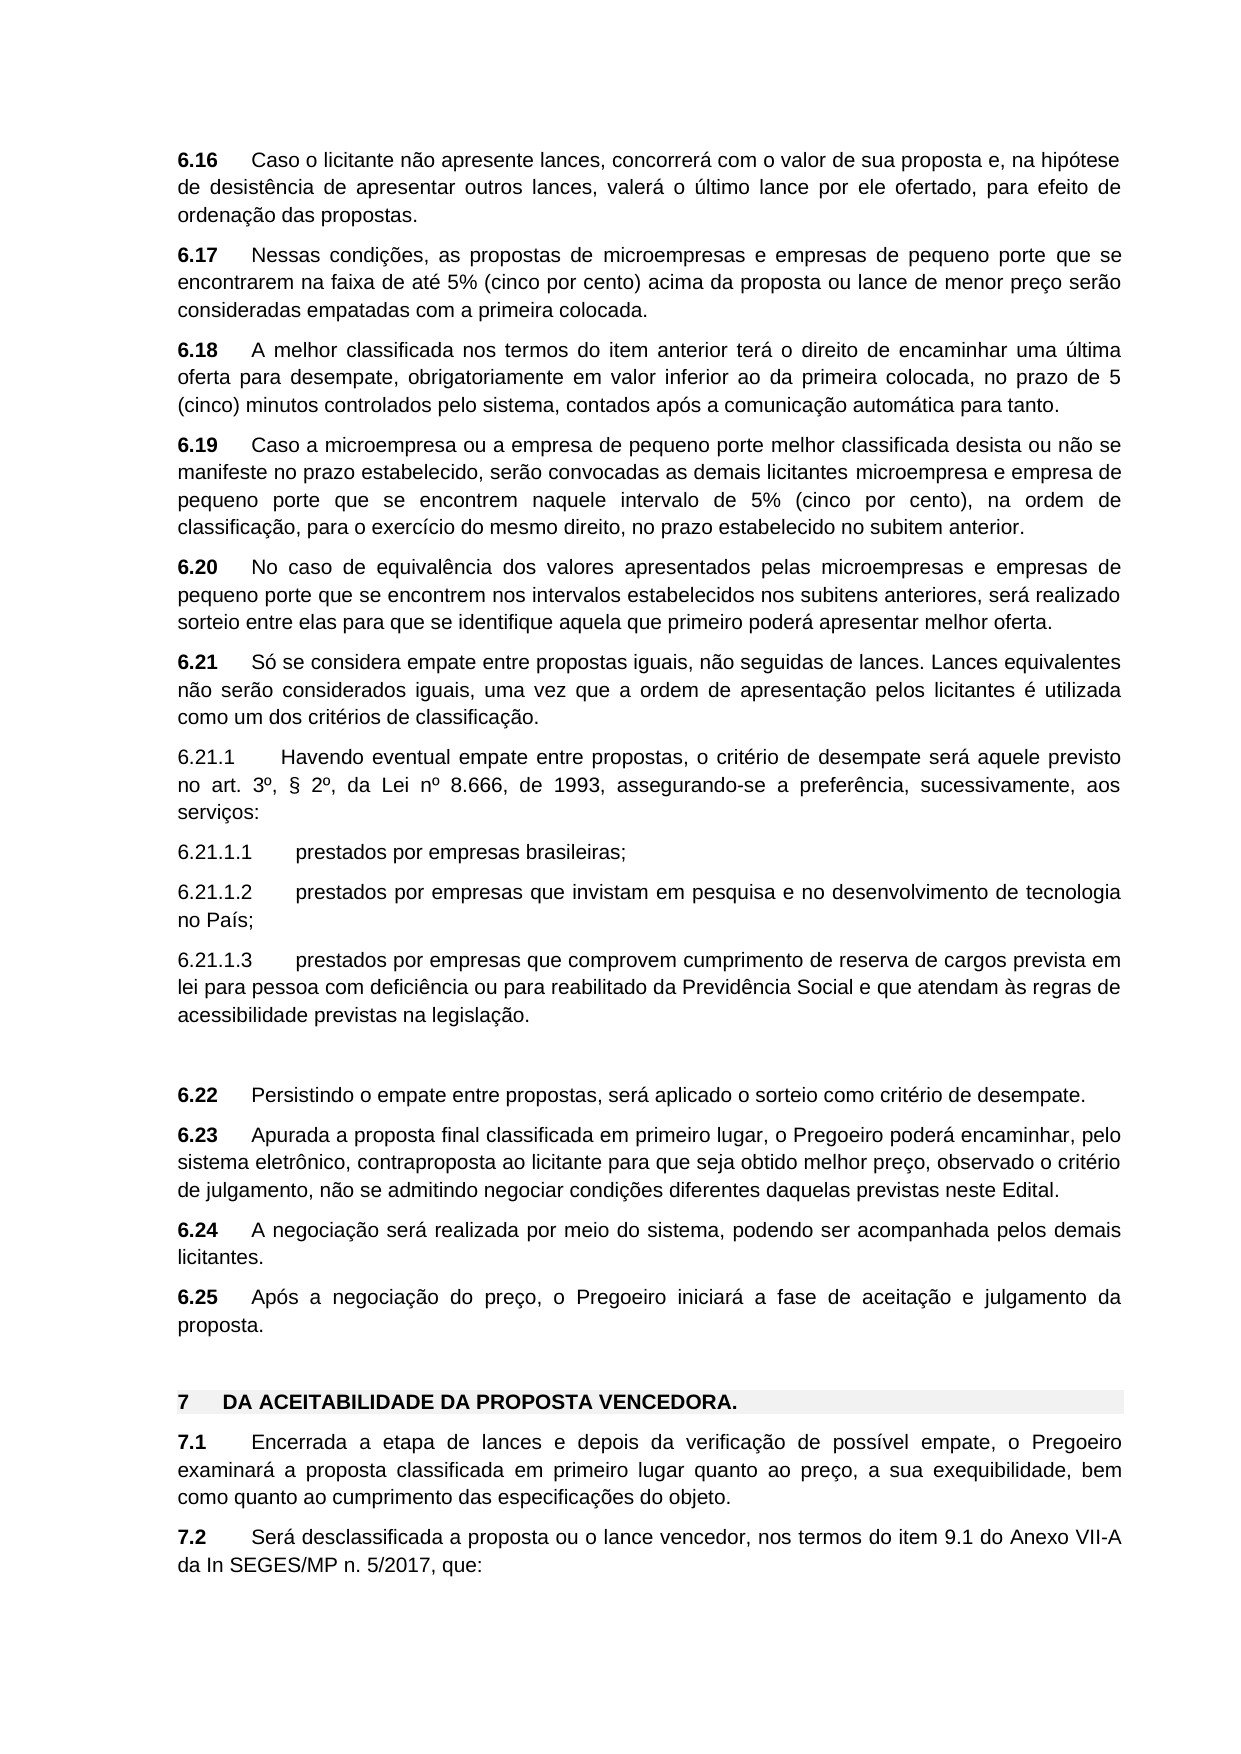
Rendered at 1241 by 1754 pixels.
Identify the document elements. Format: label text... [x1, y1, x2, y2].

list No caso de equivalência dos valores apresentados pelas microempresas e empresas de pequeno porte que se encontrem nos intervalos estabelecidos nos subitens anteriores, será realizado sorteio entre elas para que se identifique aquela que primeiro poderá apresentar melhor oferta. [177, 555, 1122, 634]
list Caso a microempresa ou a empresa de pequeno porte melhor classificada desista ou não se manifeste no prazo estabelecido, serão convocadas as demais licitantes microempresa e empresa de pequeno porte que se encontrem naquele intervalo de 5% (cinco por cento), na ordem de classificação, para o exercício do mesmo direito, no prazo estabelecido no subitem anterior. [177, 433, 1122, 539]
list Só se considera empate entre propostas iguais, não seguidas de lances. Lances equivalentes não serão considerados iguais, uma vez que a ordem de apresentação pelos licitantes é utilizada como um dos critérios de classificação. [177, 650, 1122, 729]
list Após a negociação do preço, o Pregoeiro iniciará a fase de aceitação e julgamento da proposta. [177, 1285, 1122, 1337]
list Apurada a proposta final classificada em primeiro lugar, o Pregoeiro poderá encaminhar, pelo sistema eletrônico, contraproposta ao licitante para que seja obtido melhor preço, observado o critério de julgamento, não se admitindo negociar condições diferentes daquelas previstas neste Edital. [177, 1123, 1122, 1202]
list Nessas condições, as propostas de microempresas e empresas de pequeno porte que se encontrarem na faixa de até 5% (cinco por cento) acima da proposta ou lance de menor preço serão consideradas empatadas com a primeira colocada. [177, 243, 1122, 322]
list Será desclassificada a proposta ou o lance vencedor, nos termos do item 9.1 do Anexo VII-A da In SEGES/MP n. 5/2017, que: [177, 1525, 1124, 1577]
list Persistindo o empate entre propostas, será aplicado o sorteio como critério de desempate. [177, 1083, 1122, 1107]
list prestados por empresas brasileiras; [177, 840, 1122, 864]
list prestados por empresas que comprovem cumprimento de reserva de cargos prevista em lei para pessoa com deficiência ou para reabilitado da Previdência Social e que atendam às regras de acessibilidade previstas na legislação. [177, 948, 1122, 1027]
list Caso o licitante não apresente lances, concorrerá com o valor de sua proposta e, na hipótese de desistência de apresentar outros lances, valerá o último lance por ele ofertado, para efeito de ordenação das propostas. [177, 148, 1122, 227]
list A negociação será realizada por meio do sistema, podendo ser acompanhada pelos demais licitantes. [177, 1218, 1122, 1269]
list Havendo eventual empate entre propostas, o critério de desempate será aquele previsto no art. 3º, § 2º, da Lei nº 8.666, de 1993, assegurando-se a preferência, sucessivamente, aos serviços: [177, 745, 1122, 824]
list A melhor classificada nos termos do item anterior terá o direito de encaminhar uma última oferta para desempate, obrigatoriamente em valor inferior ao da primeira colocada, no prazo de 5 (cinco) minutos controlados pelo sistema, contados após a comunicação automática para tanto. [177, 338, 1122, 417]
list Encerrada a etapa de lances e depois da verificação de possível empate, o Pregoeiro examinará a proposta classificada em primeiro lugar quanto ao preço, a sua exequibilidade, bem como quanto ao cumprimento das especificações do objeto. [177, 1430, 1124, 1509]
list DA ACEITABILIDADE DA PROPOSTA VENCEDORA. [177, 1390, 1124, 1414]
list prestados por empresas que invistam em pesquisa e no desenvolvimento de tecnologia no País; [177, 880, 1122, 932]
